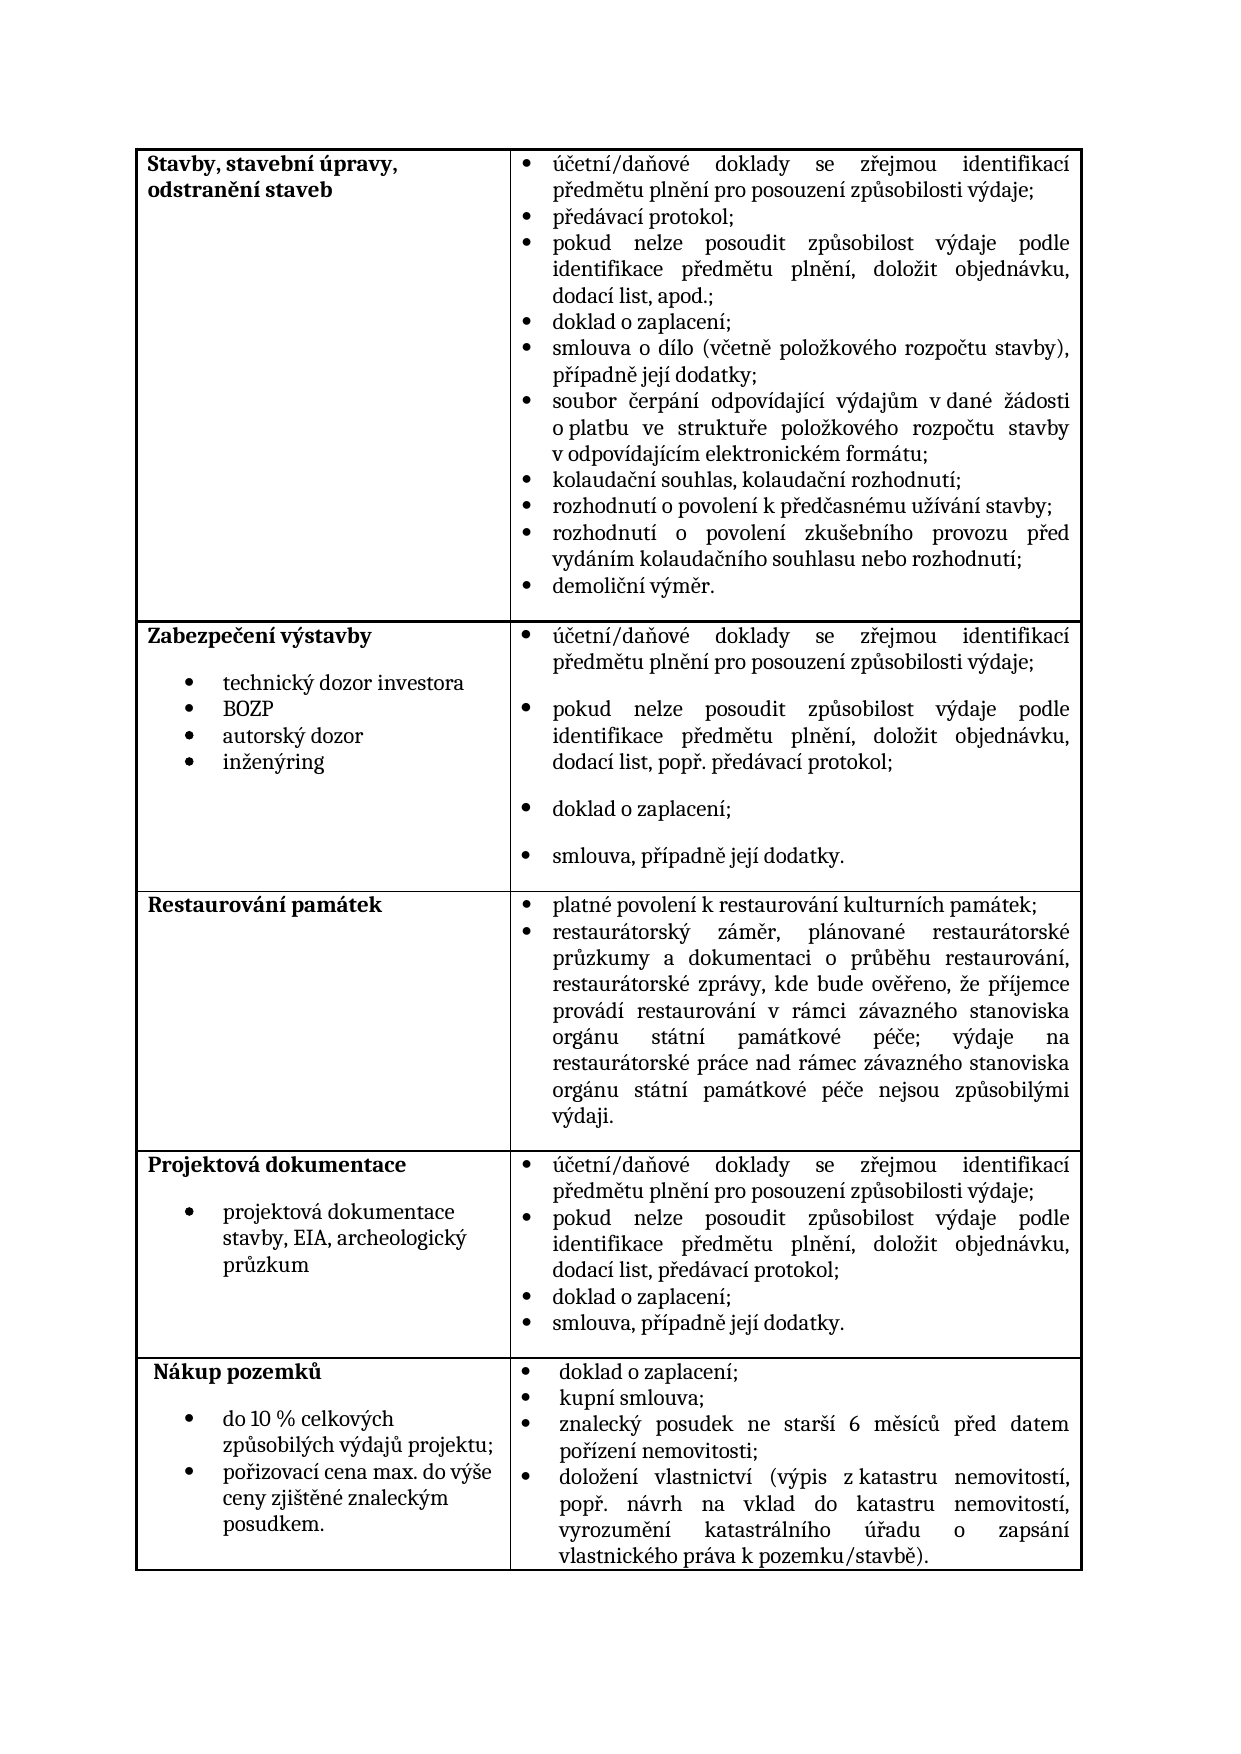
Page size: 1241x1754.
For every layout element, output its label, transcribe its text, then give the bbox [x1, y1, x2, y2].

table_cell účetní/daňové doklady se zřejmou identifikací předmětu plnění pro posouzení způsobilosti výdaje; pokud nelze posoudit způsobilost výdaje podle identifikace předmětu plnění, doložit objednávku, dodací list, popř. předávací protokol; doklad o zaplacení; smlouva, případně její dodatky. [511, 623, 1080, 891]
table_cell platné povolení k restaurování kulturních památek; restaurátorský záměr, plánované restaurátorské průzkumy a dokumentaci o průběhu restaurování, restaurátorské zprávy, kde bude ověřeno, že příjemce provádí restaurování v rámci závazného stanoviska orgánu státní památkové péče; výdaje na restaurátorské práce nad rámec závazného stanoviska orgánu státní památkové péče nejsou způsobilými výdaji. [511, 892, 1080, 1150]
table_cell Restaurování památek [138, 892, 510, 1150]
table_cell Zabezpečení výstavby technický dozor investora BOZP autorský dozor inženýring [138, 623, 510, 891]
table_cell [511, 1359, 1080, 1569]
table_cell účetní/daňové doklady se zřejmou identifikací předmětu plnění pro posouzení způsobilosti výdaje; pokud nelze posoudit způsobilost výdaje podle identifikace předmětu plnění, doložit objednávku, dodací list, předávací protokol; doklad o zaplacení; smlouva, případně její dodatky. [511, 1152, 1080, 1357]
table_header účetní/daňové doklady se zřejmou identifikací předmětu plnění pro posouzení způsobilosti výdaje; předávací protokol; pokud nelze posoudit způsobilost výdaje podle identifikace předmětu plnění, doložit objednávku, dodací list, apod.; doklad o zaplacení; smlouva o dílo (včetně položkového rozpočtu stavby), případně její dodatky; soubor čerpání odpovídající výdajům v dané žádosti o platbu ve struktuře položkového rozpočtu stavby v odpovídajícím elektronickém formátu; kolaudační souhlas, kolaudační rozhodnutí; rozhodnutí o povolení k předčasnému užívání stavby; rozhodnutí o povolení zkušebního provozu před vydáním kolaudačního souhlasu nebo rozhodnutí; demoliční výměr. [511, 151, 1080, 619]
table_cell Projektová dokumentace projektová dokumentace stavby, EIA, archeologický průzkum [138, 1152, 510, 1357]
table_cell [138, 1359, 510, 1569]
table_header Stavby, stavební úpravy, odstranění staveb [138, 151, 510, 619]
